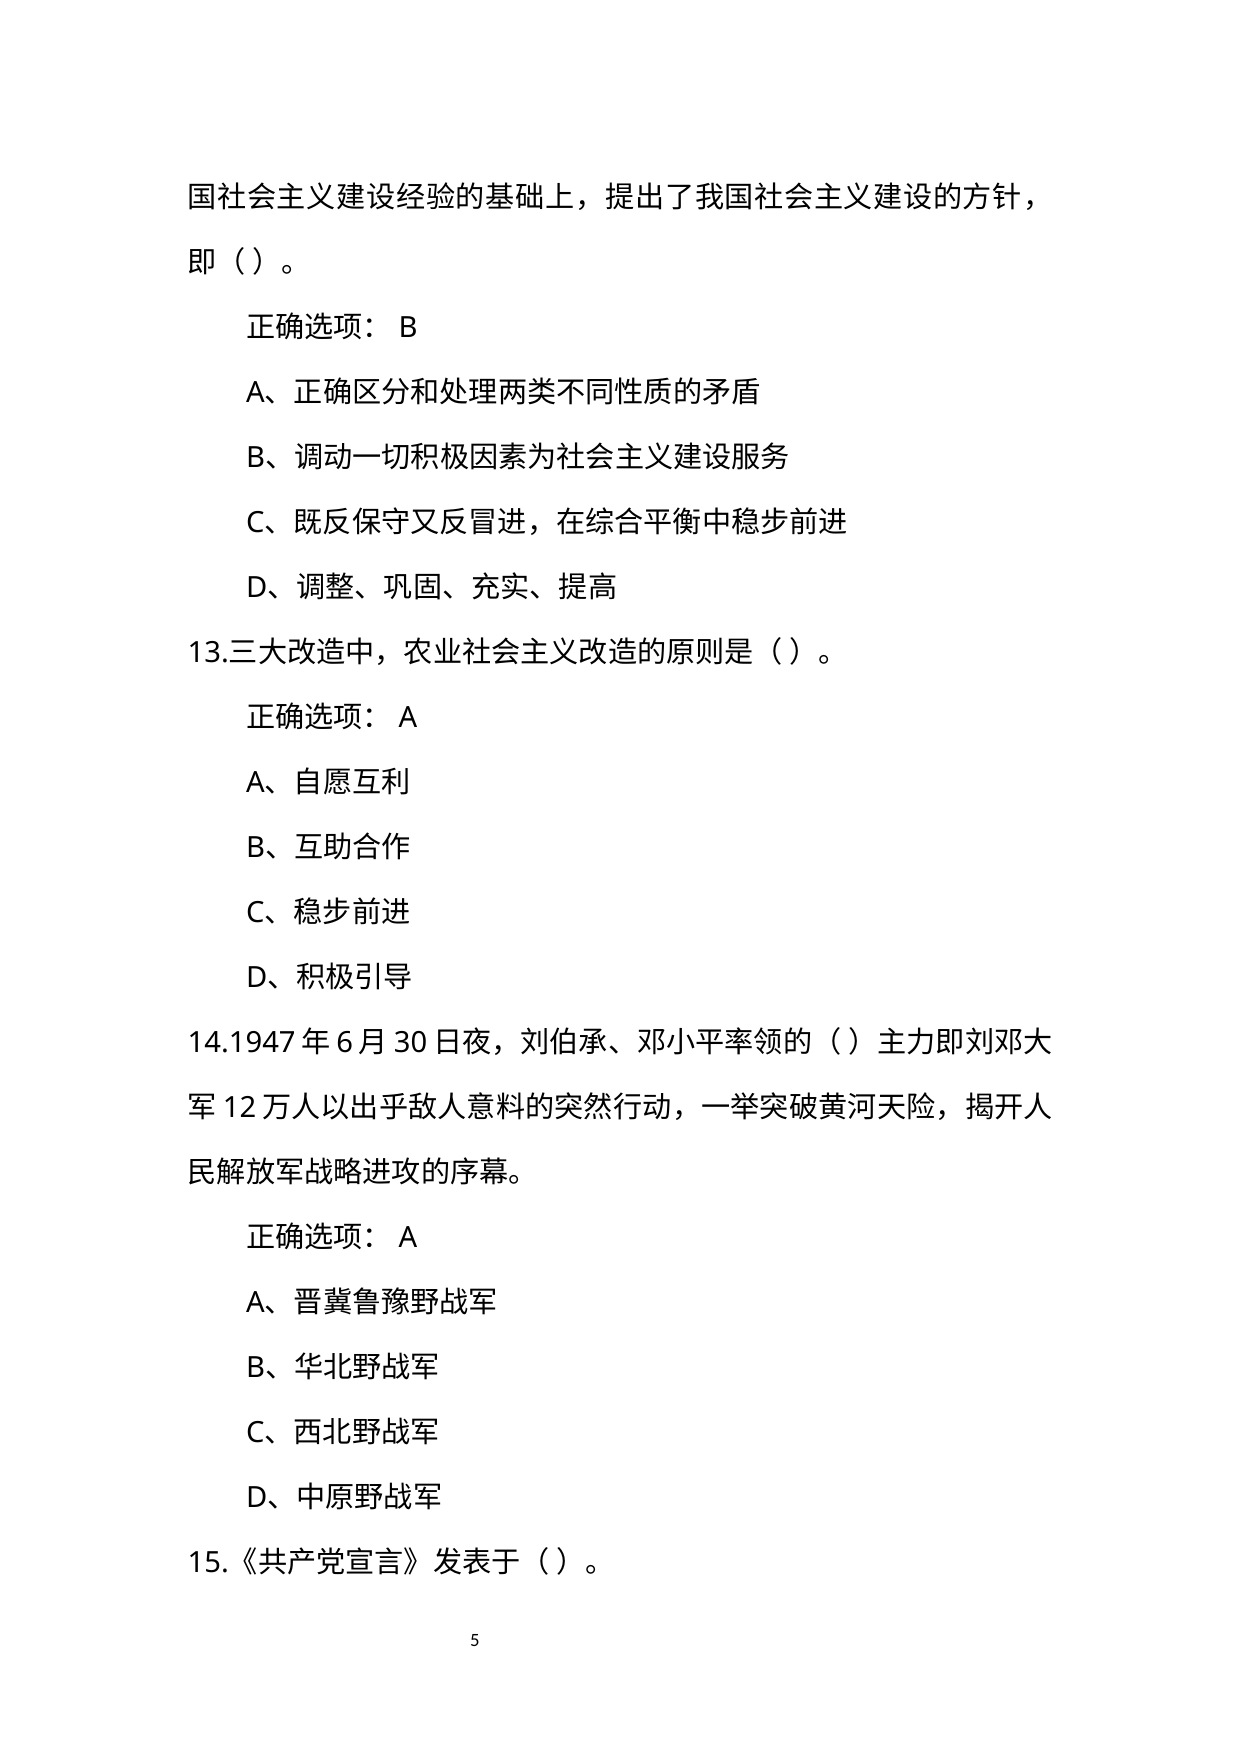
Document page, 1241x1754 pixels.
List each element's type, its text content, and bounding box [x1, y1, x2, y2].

list A、晋冀鲁豫野战军 [187, 1267, 1053, 1332]
list B、调动一切积极因素为社会主义建设服务 [187, 422, 1053, 487]
list A、正确区分和处理两类不同性质的矛盾 [187, 357, 1053, 422]
list B、互助合作 [187, 812, 1053, 877]
list 14.1947年6月30日夜，刘伯承、邓小平率领的（ ）主力即刘邓大军12万人以出乎敌人意料的突然行动，一举突破黄河天险，揭开人民解放军战略进攻的序幕。 [187, 1007, 1053, 1202]
list C、西北野战军 [187, 1397, 1053, 1462]
list D、积极引导 [187, 942, 1053, 1007]
list 正确选项： B [187, 292, 1053, 357]
list C、稳步前进 [187, 877, 1053, 942]
list C、既反保守又反冒进，在综合平衡中稳步前进 [187, 487, 1053, 552]
list 13.三大改造中，农业社会主义改造的原则是（ ）。 [187, 617, 1053, 682]
list 正确选项： A [187, 1202, 1053, 1267]
list 自愿互利 [187, 747, 1053, 812]
list D、调整、巩固、充实、提高 [187, 552, 1053, 617]
list B、华北野战军 [187, 1332, 1053, 1397]
list 15.《共产党宣言》发表于（ ）。 [187, 1527, 1053, 1592]
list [187, 162, 1053, 292]
list 正确选项： A [187, 682, 1053, 747]
list D、中原野战军 [187, 1462, 1053, 1527]
